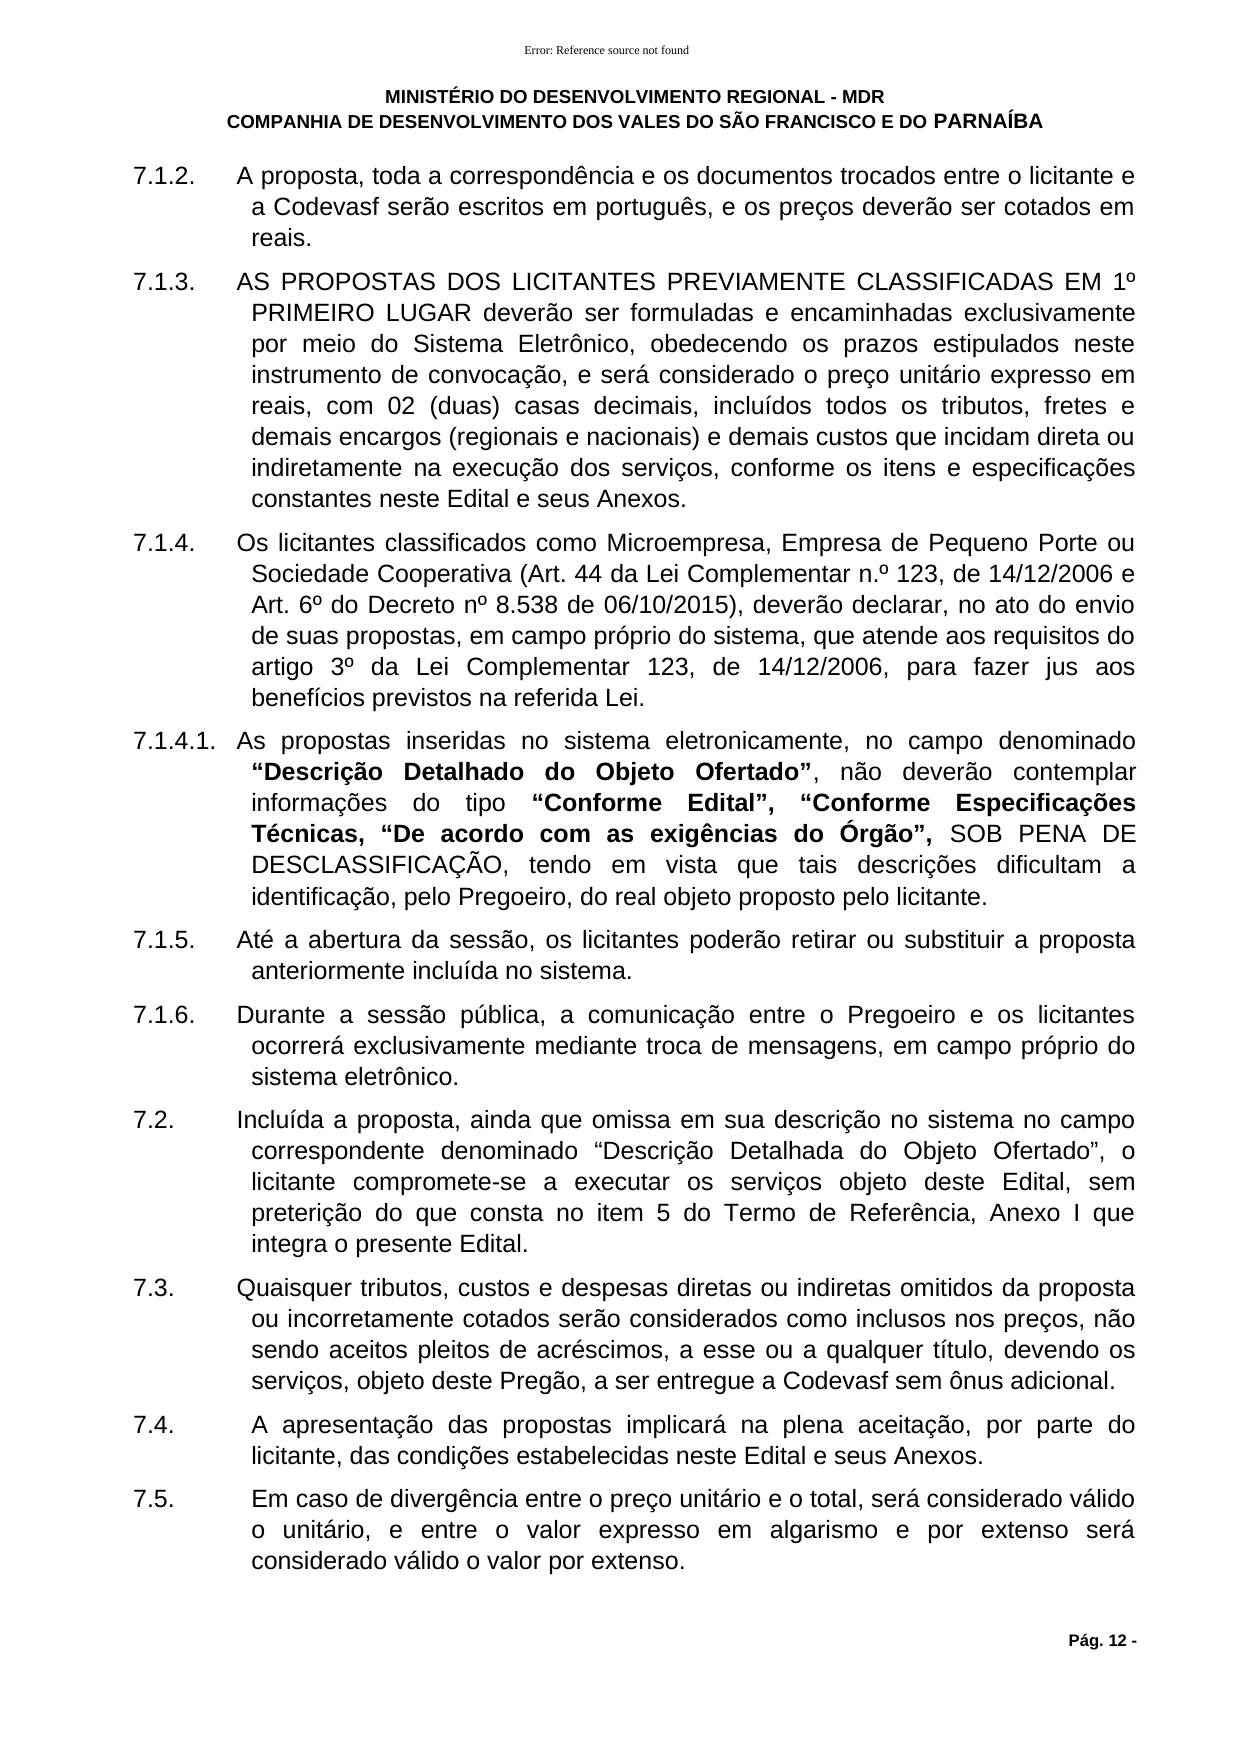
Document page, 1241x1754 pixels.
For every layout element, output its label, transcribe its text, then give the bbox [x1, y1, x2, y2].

list Quaisquer tributos, custos e despesas diretas ou indiretas omitidos da proposta ou incorretamente cotados serão considerados como inclusos nos preços, não sendo aceitos pleitos de acréscimos, a esse ou a qualquer título, devendo os serviços, objeto deste Pregão, a ser entregue a Codevasf sem ônus adicional. [133, 1273, 1137, 1395]
list Durante a sessão pública, a comunicação entre o Pregoeiro e os licitantes ocorrerá exclusivamente mediante troca de mensagens, em campo próprio do sistema eletrônico. [133, 999, 1137, 1090]
list Os licitantes classificados como Microempresa, Empresa de Pequeno Porte ou Sociedade Cooperativa (Art. 44 da Lei Complementar n.º 123, de 14/12/2006 e Art. 6º do Decreto nº 8.538 de 06/10/2015), deverão declarar, no ato do envio de suas propostas, em campo próprio do sistema, que atende aos requisitos do artigo 3º da Lei Complementar 123, de 14/12/2006, para fazer jus aos benefícios previstos na referida Lei. [133, 527, 1137, 711]
list A proposta, toda a correspondência e os documentos trocados entre o licitante e a Codevasf serão escritos em português, e os preços deverão ser cotados em reais. [133, 161, 1137, 252]
list As propostas inseridas no sistema eletronicamente, no campo denominado “Descrição Detalhado do Objeto Ofertado”, não deverão contemplar informações do tipo “Conforme Edital”, “Conforme Especificações Técnicas, “De acordo com as exigências do Órgão”, SOB PENA DE DESCLASSIFICAÇÃO, tendo em vista que tais descrições dificultam a identificação, pelo Pregoeiro, do real objeto proposto pelo licitante. [133, 726, 1137, 910]
list Incluída a proposta, ainda que omissa em sua descrição no sistema no campo correspondente denominado “Descrição Detalhada do Objeto Ofertado”, o licitante compromete-se a executar os serviços objeto deste Edital, sem preterição do que consta no item 5 do Termo de Referência, Anexo I que integra o presente Edital. [133, 1105, 1137, 1258]
list AS PROPOSTAS DOS LICITANTES PREVIAMENTE CLASSIFICADAS EM 1º PRIMEIRO LUGAR deverão ser formuladas e encaminhadas exclusivamente por meio do Sistema Eletrônico, obedecendo os prazos estipulados neste instrumento de convocação, e será considerado o preço unitário expresso em reais, com 02 (duas) casas decimais, incluídos todos os tributos, fretes e demais encargos (regionais e nacionais) e demais custos que incidam direta ou indiretamente na execução dos serviços, conforme os itens e especificações constantes neste Edital e seus Anexos. [133, 267, 1137, 513]
list Até a abertura da sessão, os licitantes poderão retirar ou substituir a proposta anteriormente incluída no sistema. [133, 925, 1137, 985]
list A apresentação das propostas implicará na plena aceitação, por parte do licitante, das condições estabelecidas neste Edital e seus Anexos. [133, 1409, 1137, 1469]
list Em caso de divergência entre o preço unitário e o total, será considerado válido o unitário, e entre o valor expresso em algarismo e por extenso será considerado válido o valor por extenso. [133, 1484, 1137, 1575]
